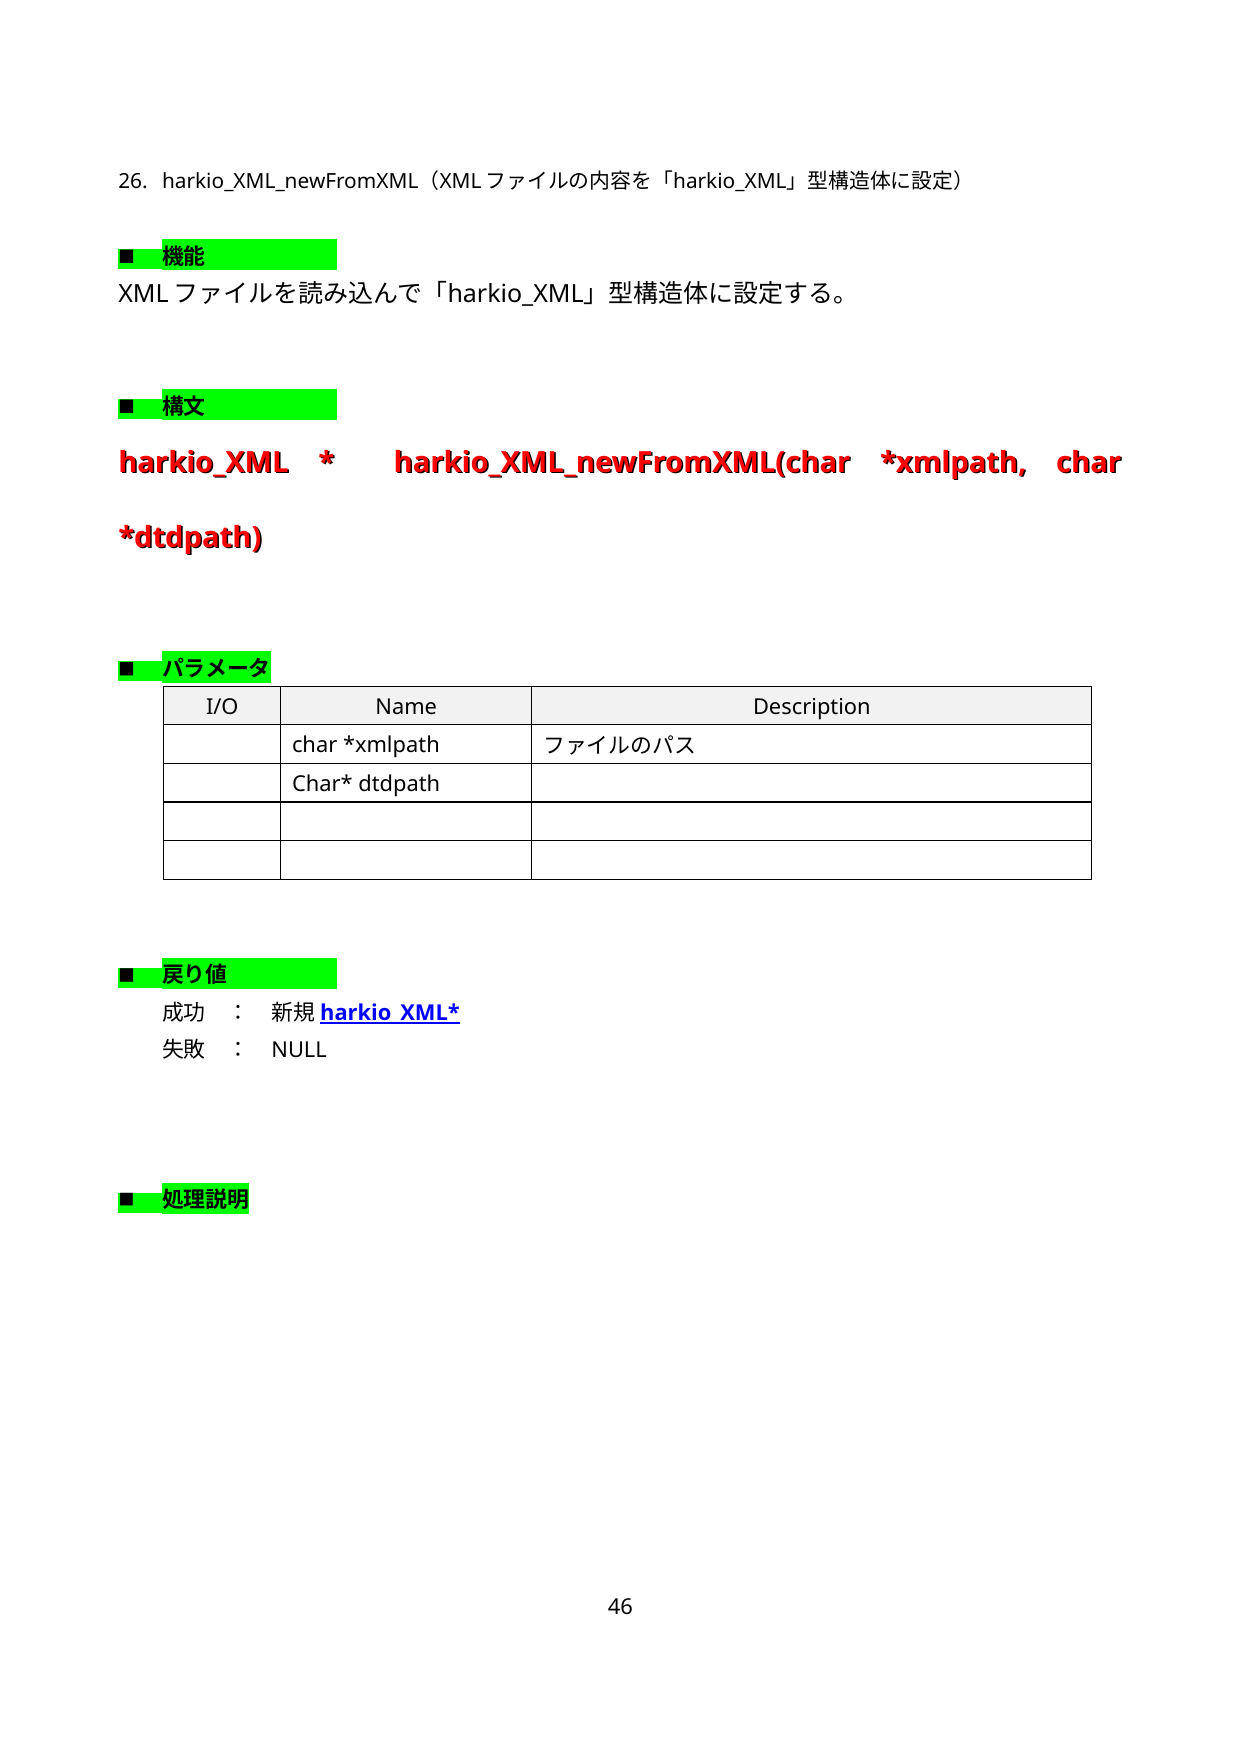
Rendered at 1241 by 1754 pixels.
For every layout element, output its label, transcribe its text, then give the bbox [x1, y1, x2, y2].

list パラメータ [118, 648, 1122, 686]
list 機能 [118, 236, 1122, 273]
table_cell [281, 803, 531, 840]
table_cell ファイルのパス [532, 725, 1091, 763]
table_cell [164, 841, 280, 878]
table_cell [164, 803, 280, 840]
table_cell [281, 841, 531, 878]
table_header Name [281, 687, 531, 724]
table_cell char *xmlpath [281, 725, 531, 763]
table_cell Char* dtdpath [281, 764, 531, 801]
list 戻り値 [118, 954, 1122, 992]
text harkio_XML * harkio_XML_newFromXML(char *xmlpath, char *dtdpath) [118, 423, 1122, 573]
text XMLファイルを読み込んで「harkio_XML」型構造体に設定する。 [118, 273, 1122, 311]
table_cell [164, 725, 280, 763]
subtitle harkio_XML_newFromXML（XMLファイルの内容を「harkio_XML」型構造体に設定） [118, 161, 1122, 198]
table_header I/O [164, 687, 280, 724]
table_cell [532, 803, 1091, 840]
text 成功 ： 新規 harkio_XML* [162, 992, 1122, 1029]
table_cell [532, 764, 1091, 801]
list 構文 [118, 386, 1122, 423]
table_cell [164, 764, 280, 801]
text 失敗 ： NULL [162, 1029, 1122, 1067]
table_cell [532, 841, 1091, 878]
list 処理説明 [118, 1179, 1122, 1217]
table_header Description [532, 687, 1091, 724]
